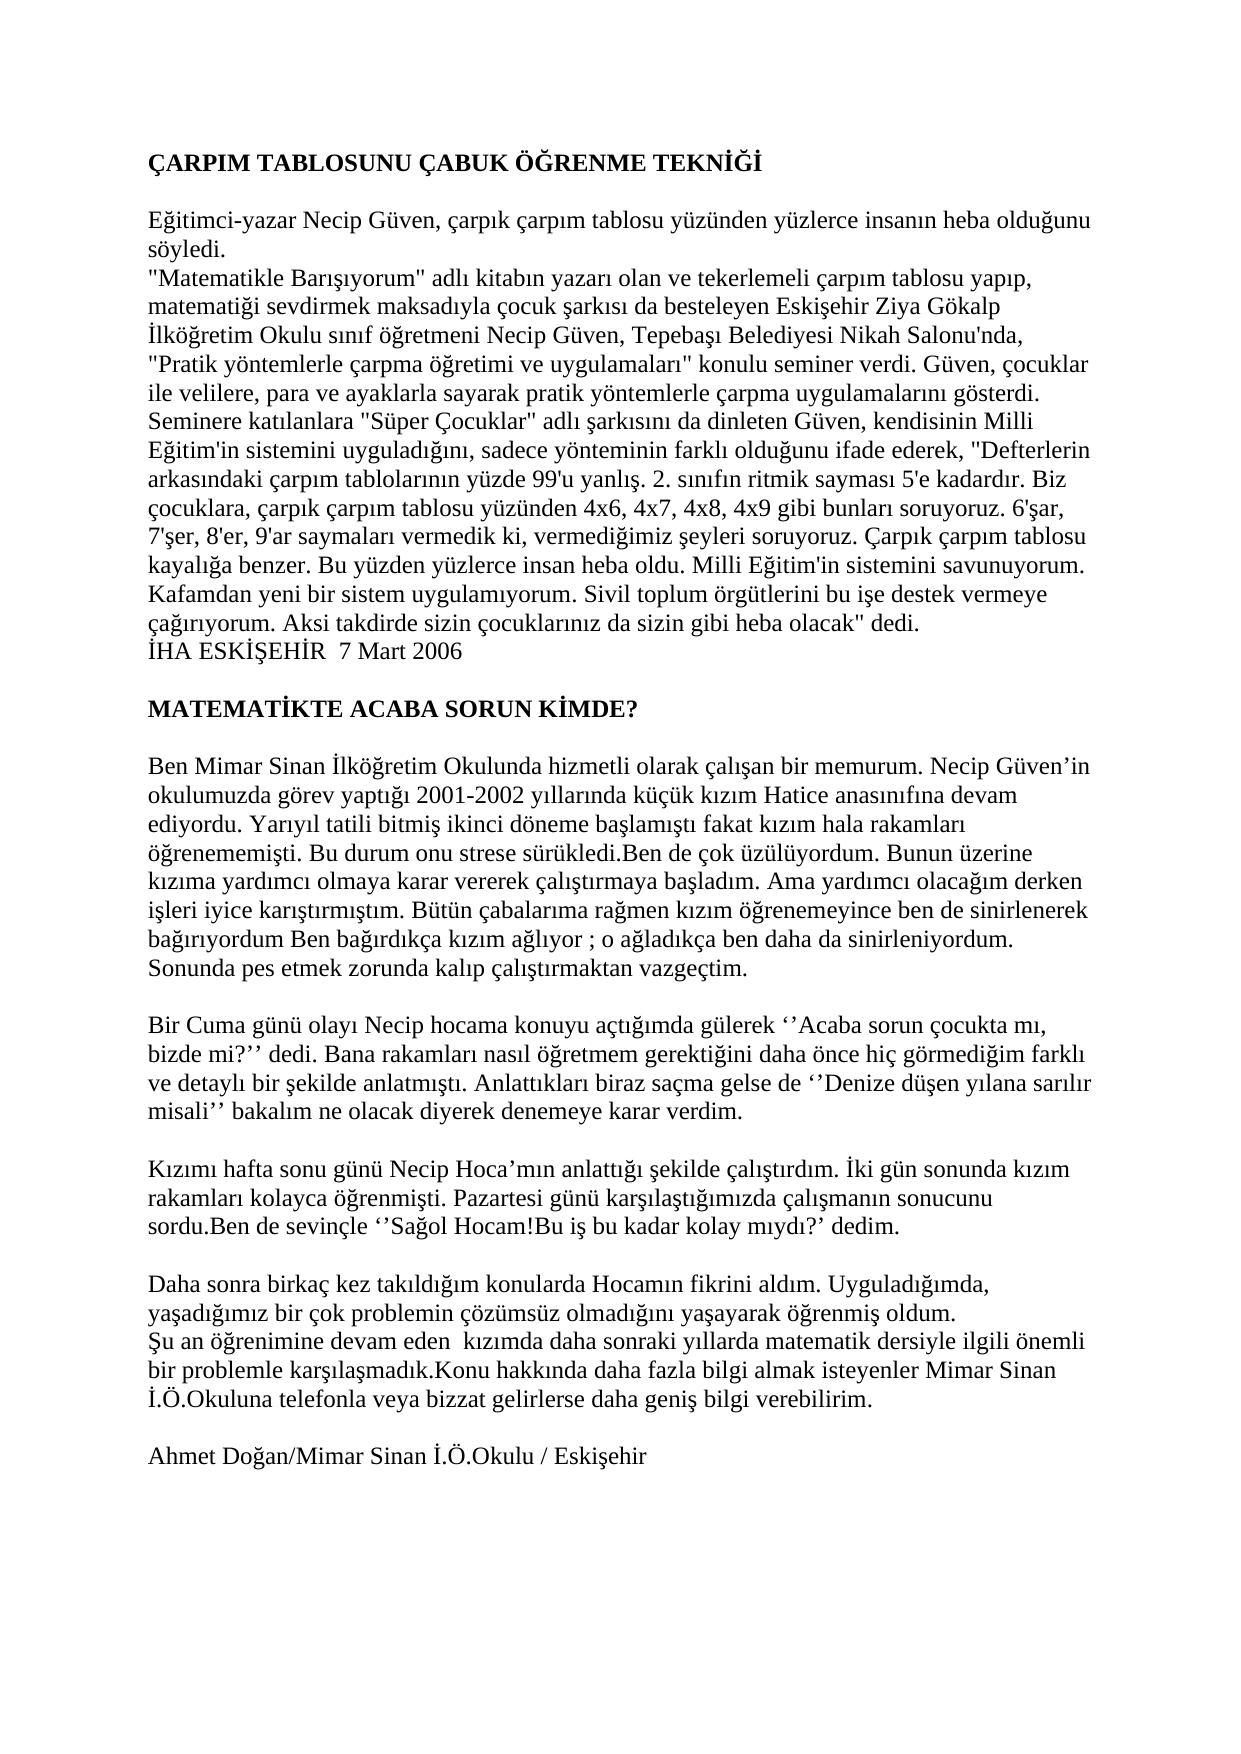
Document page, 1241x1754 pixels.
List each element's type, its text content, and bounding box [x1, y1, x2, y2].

text Eğitimci-yazar Necip Güven, çarpık çarpım tablosu yüzünden yüzlerce insanın heba olduğunu söyledi. [148, 205, 1093, 263]
text MATEMATİKTE ACABA SORUN KİMDE? [148, 694, 1093, 723]
text ÇARPIM TABLOSUNU ÇABUK ÖĞRENME TEKNİĞİ [148, 148, 1093, 176]
text "Matematikle Barışıyorum" adlı kitabın yazarı olan ve tekerlemeli çarpım tablosu yapıp, matematiği sevdirmek maksadıyla çocuk şarkısı da besteleyen Eskişehir Ziya Gökalp İlköğretim Okulu sınıf öğretmeni Necip Güven, Tepebaşı Belediyesi Nikah Salonu'nda, "Pratik yöntemlerle çarpma öğretimi ve uygulamaları" konulu seminer verdi. Güven, çocuklar ile velilere, para ve ayaklarla sayarak pratik yöntemlerle çarpma uygulamalarını gösterdi. [148, 263, 1093, 406]
text Ben Mimar Sinan İlköğretim Okulunda hizmetli olarak çalışan bir memurum. Necip Güven’in okulumuzda görev yaptığı 2001-2002 yıllarında küçük kızım Hatice anasınıfına devam ediyordu. Yarıyıl tatili bitmiş ikinci döneme başlamıştı fakat kızım hala rakamları öğrenememişti. Bu durum onu strese sürükledi.Ben de çok üzülüyordum. Bunun üzerine kızıma yardımcı olmaya karar vererek çalıştırmaya başladım. Ama yardımcı olacağım derken işleri iyice karıştırmıştım. Bütün çabalarıma rağmen kızım öğrenemeyince ben de sinirlenerek bağırıyordum Ben bağırdıkça kızım ağlıyor ; o ağladıkça ben daha da sinirleniyordum. Sonunda pes etmek zorunda kalıp çalıştırmaktan vazgeçtim. [148, 751, 1093, 981]
text Şu an öğrenimine devam eden kızımda daha sonraki yıllarda matematik dersiyle ilgili önemli bir problemle karşılaşmadık.Konu hakkında daha fazla bilgi almak isteyenler Mimar Sinan İ.Ö.Okuluna telefonla veya bizzat gelirlerse daha geniş bilgi verebilirim. [148, 1326, 1093, 1413]
text Ahmet Doğan/Mimar Sinan İ.Ö.Okulu / Eskişehir [148, 1441, 1093, 1470]
text Bir Cuma günü olayı Necip hocama konuyu açtığımda gülerek ‘’Acaba sorun çocukta mı, bizde mi?’’ dedi. Bana rakamları nasıl öğretmem gerektiğini daha önce hiç görmediğim farklı ve detaylı bir şekilde anlatmıştı. Anlattıkları biraz saçma gelse de ‘’Denize düşen yılana sarılır misali’’ bakalım ne olacak diyerek denemeye karar verdim. [148, 1010, 1093, 1125]
text Kızımı hafta sonu günü Necip Hoca’mın anlattığı şekilde çalıştırdım. İki gün sonunda kızım rakamları kolayca öğrenmişti. Pazartesi günü karşılaştığımızda çalışmanın sonucunu sordu.Ben de sevinçle ‘’Sağol Hocam!Bu iş bu kadar kolay mıydı?’ dedim. [148, 1154, 1093, 1240]
text Daha sonra birkaç kez takıldığım konularda Hocamın fikrini aldım. Uyguladığımda, yaşadığımız bir çok problemin çözümsüz olmadığını yaşayarak öğrenmiş oldum. [148, 1269, 1093, 1326]
text Seminere katılanlara "Süper Çocuklar" adlı şarkısını da dinleten Güven, kendisinin Milli Eğitim'in sistemini uyguladığını, sadece yönteminin farklı olduğunu ifade ederek, "Defterlerin arkasındaki çarpım tablolarının yüzde 99'u yanlış. 2. sınıfın ritmik sayması 5'e kadardır. Biz çocuklara, çarpık çarpım tablosu yüzünden 4x6, 4x7, 4x8, 4x9 gibi bunları soruyoruz. 6'şar, 7'şer, 8'er, 9'ar saymaları vermedik ki, vermediğimiz şeyleri soruyoruz. Çarpık çarpım tablosu kayalığa benzer. Bu yüzden yüzlerce insan heba oldu. Milli Eğitim'in sistemini savunuyorum. Kafamdan yeni bir sistem uygulamıyorum. Sivil toplum örgütlerini bu işe destek vermeye çağırıyorum. Aksi takdirde sizin çocuklarınız da sizin gibi heba olacak" dedi. [148, 406, 1093, 636]
text İHA ESKİŞEHİR 7 Mart 2006 [148, 636, 1093, 665]
